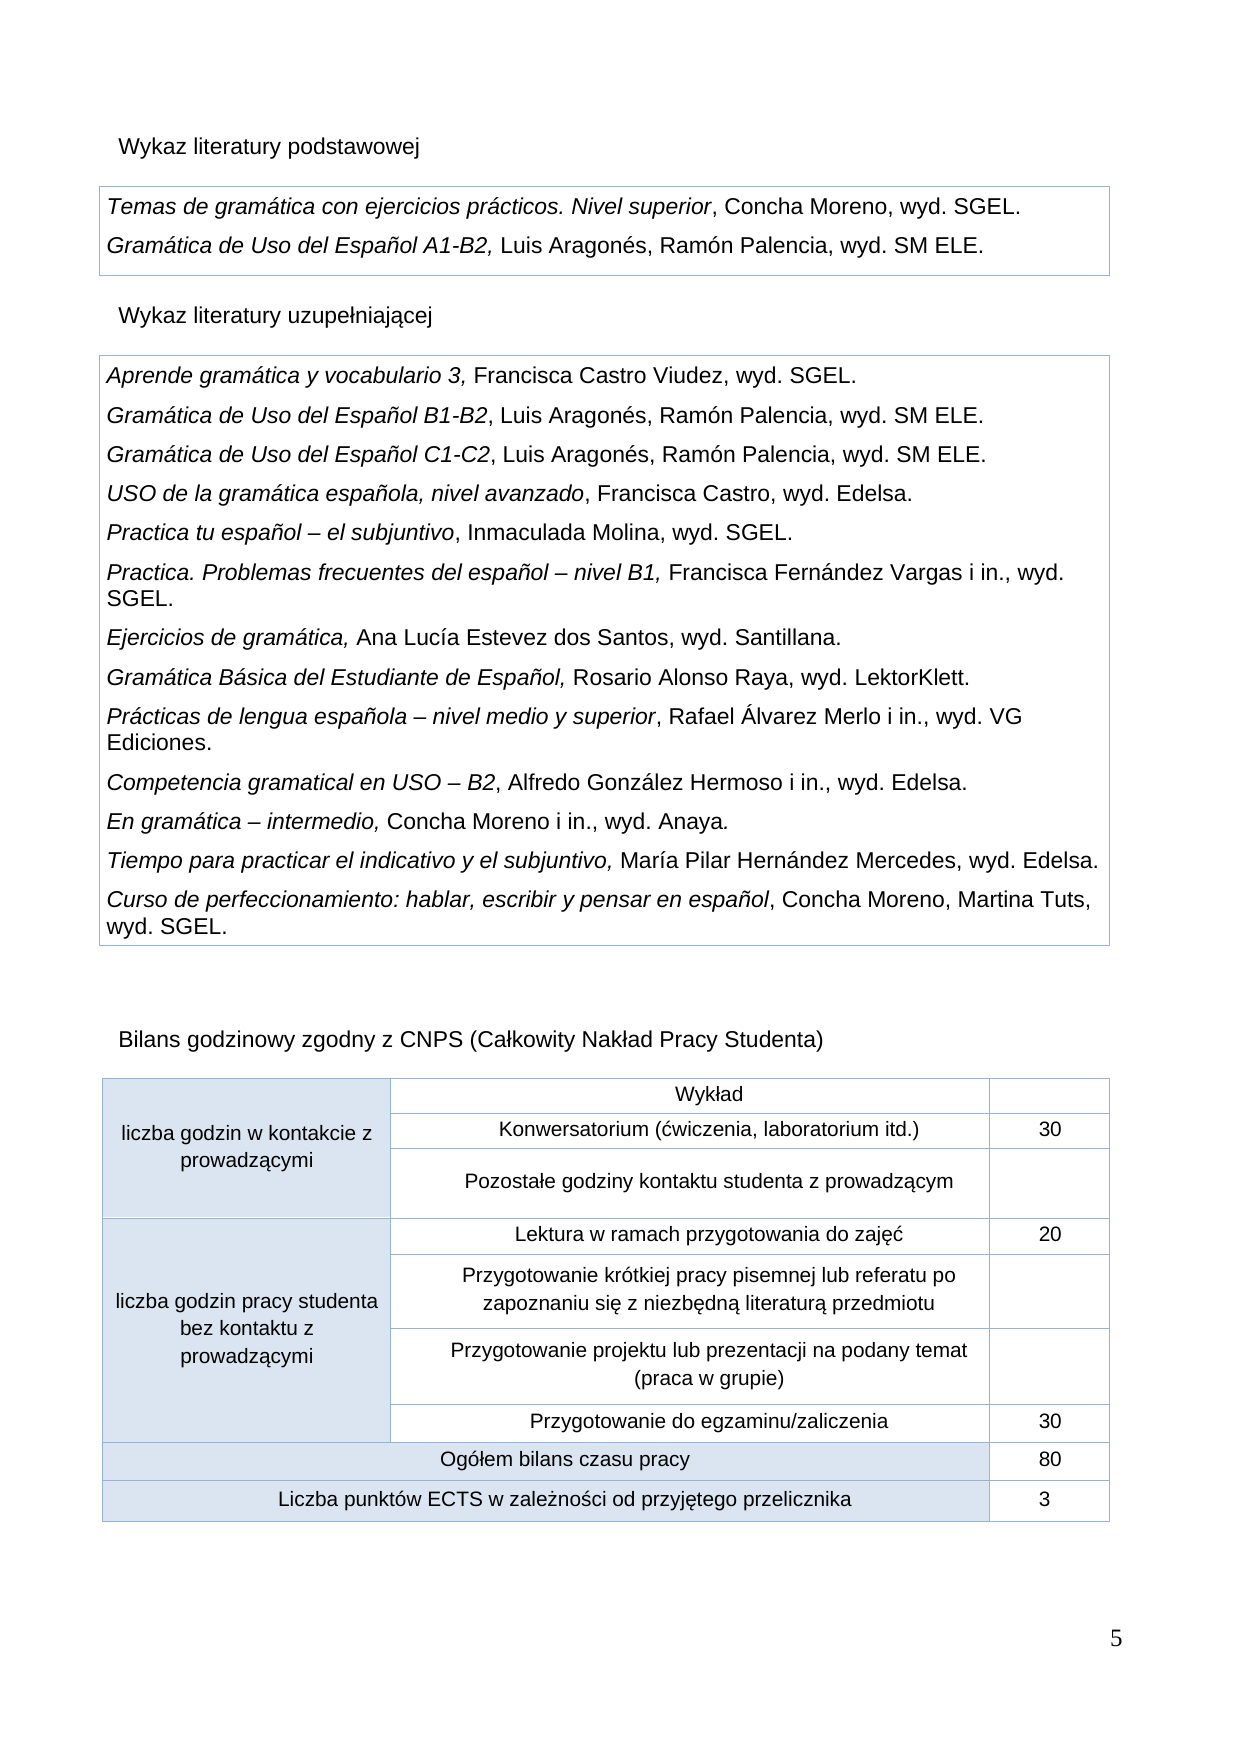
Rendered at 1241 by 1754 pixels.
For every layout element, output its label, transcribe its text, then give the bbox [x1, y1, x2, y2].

table_cell Liczba punktów ECTS w zależności od przyjętego przelicznika [103, 1481, 989, 1521]
table_cell 30 [990, 1405, 1109, 1442]
text Wykaz literatury uzupełniającej [118, 302, 1122, 328]
table_cell [990, 1255, 1109, 1328]
table_cell Przygotowanie krótkiej pracy pisemnej lub referatu po zapoznaniu się z niezbędną literaturą przedmiotu [391, 1255, 989, 1328]
table_cell 3 [990, 1481, 1109, 1521]
table_cell Pozostałe godziny kontaktu studenta z prowadzącym [391, 1149, 989, 1217]
table_header [990, 1079, 1109, 1113]
table_cell Przygotowanie do egzaminu/zaliczenia [391, 1405, 989, 1442]
text Bilans godzinowy zgodny z CNPS (Całkowity Nakład Pracy Studenta) [118, 1026, 1122, 1052]
table_cell Konwersatorium (ćwiczenia, laboratorium itd.) [391, 1114, 989, 1148]
table_cell [990, 1149, 1109, 1217]
table_cell 80 [990, 1443, 1109, 1480]
table_header Temas de gramática con ejercicios prácticos. Nivel superior, Concha Moreno, wyd. SGEL. Gramática de Uso del Español A1-B2, Luis Aragonés, Ramón Palencia, wyd. SM ELE. [100, 187, 1109, 275]
table_cell Ogółem bilans czasu pracy [103, 1443, 989, 1480]
table_cell 30 [990, 1114, 1109, 1148]
table_header liczba godzin w kontakcie z prowadzącymi [103, 1079, 390, 1217]
table_cell Przygotowanie projektu lub prezentacji na podany temat (praca w grupie) [391, 1329, 989, 1404]
table_cell 20 [990, 1219, 1109, 1254]
table_header Wykład [391, 1079, 989, 1113]
text Wykaz literatury podstawowej [118, 133, 1122, 159]
table_cell Lektura w ramach przygotowania do zajęć [391, 1219, 989, 1254]
table_header Aprende gramática y vocabulario 3, Francisca Castro Viudez, wyd. SGEL. Gramática de Uso del Español B1-B2, Luis Aragonés, Ramón Palencia, wyd. SM ELE. Gramática de Uso del Español C1-C2, Luis Aragonés, Ramón Palencia, wyd. SM ELE. USO de la gramática española, nivel avanzado, Francisca Castro, wyd. Edelsa. Practica tu español – el subjuntivo, Inmaculada Molina, wyd. SGEL. Practica. Problemas frecuentes del español – nivel B1, Francisca Fernández Vargas i in., wyd. SGEL. Ejercicios de gramática, Ana Lucía Estevez dos Santos, wyd. Santillana. Gramática Básica del Estudiante de Español, Rosario Alonso Raya, wyd. LektorKlett. Prácticas de lengua española – nivel medio y superior, Rafael Álvarez Merlo i in., wyd. VG Ediciones. Competencia gramatical en USO – B2, Alfredo González Hermoso i in., wyd. Edelsa. En gramática – intermedio, Concha Moreno i in., wyd. Anaya. Tiempo para practicar el indicativo y el subjuntivo, María Pilar Hernández Mercedes, wyd. Edelsa. Curso de perfeccionamiento: hablar, escribir y pensar en español, Concha Moreno, Martina Tuts, wyd. SGEL. [100, 356, 1109, 945]
table_cell [990, 1329, 1109, 1404]
table_cell liczba godzin pracy studenta bez kontaktu z prowadzącymi [103, 1219, 390, 1442]
